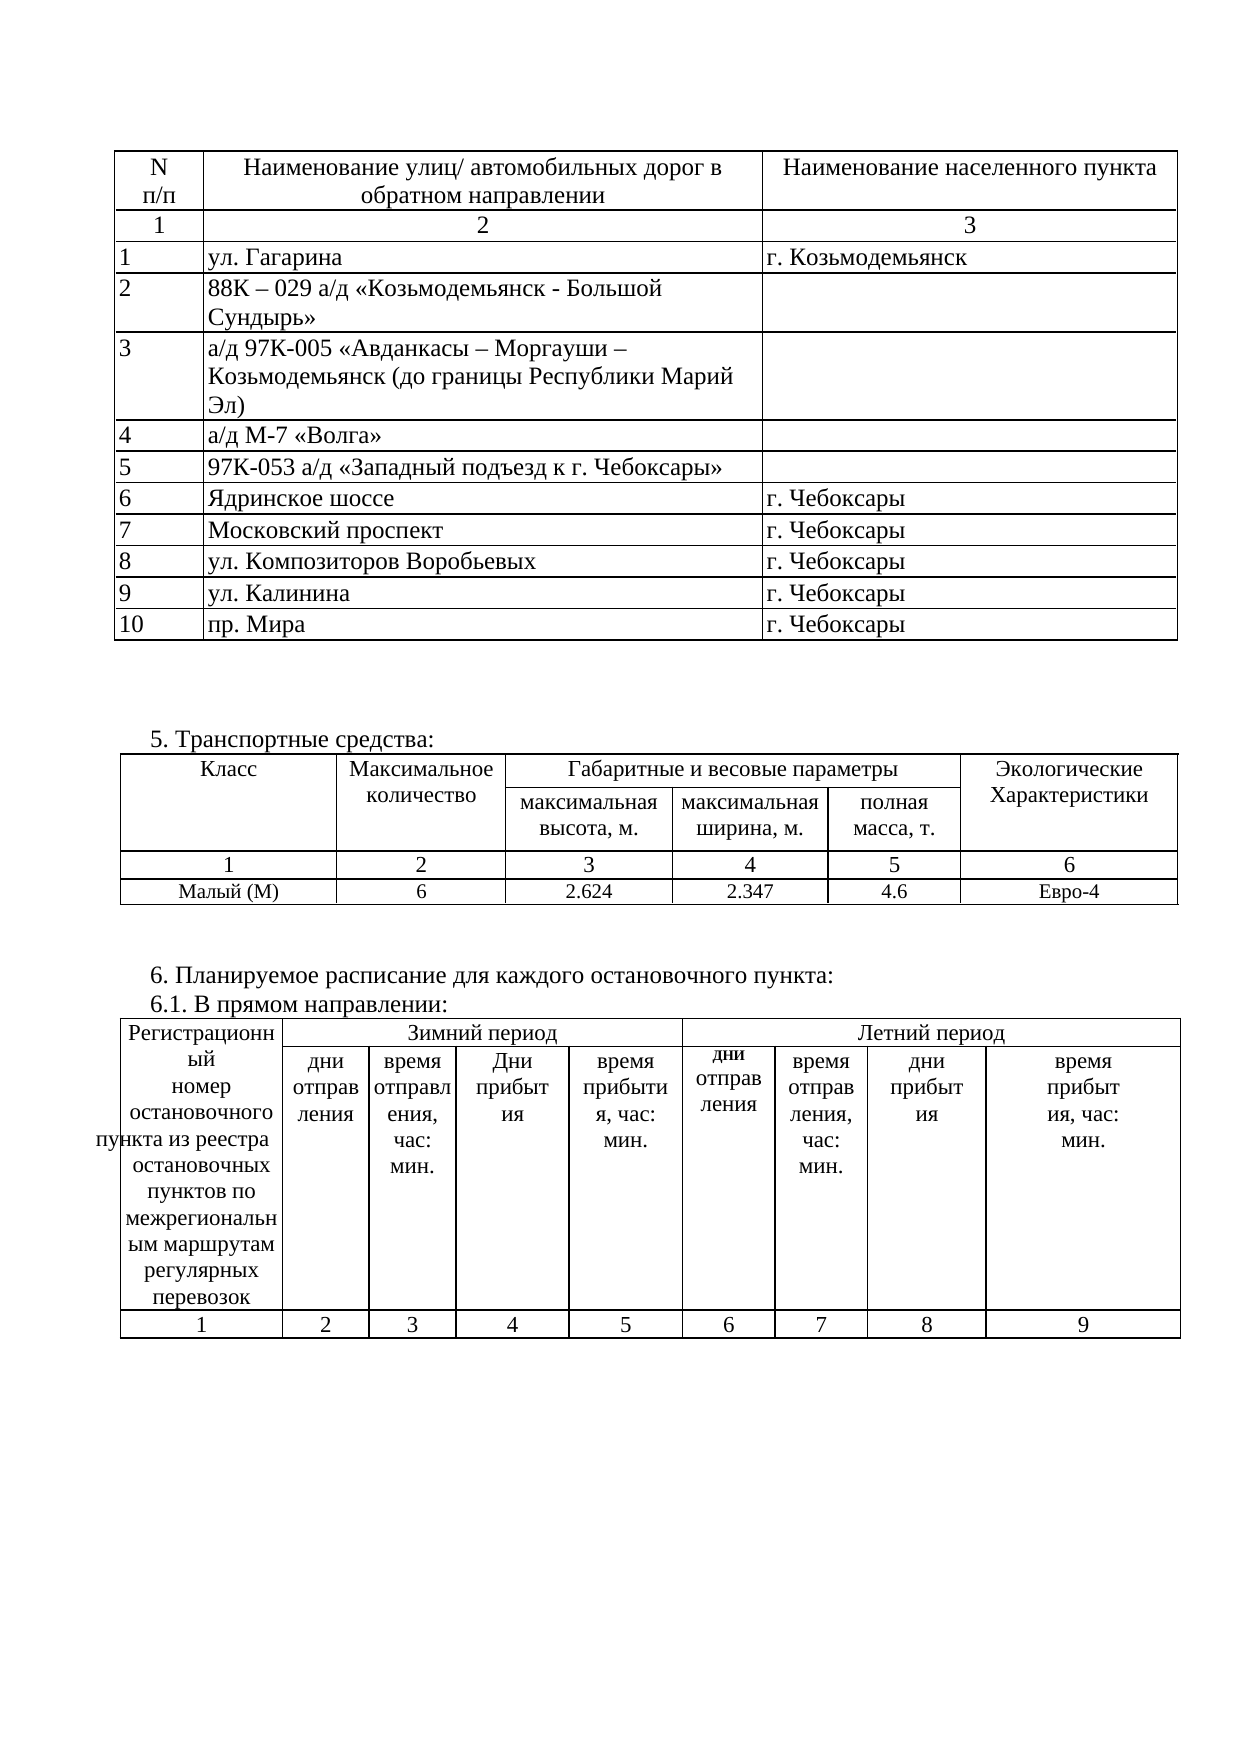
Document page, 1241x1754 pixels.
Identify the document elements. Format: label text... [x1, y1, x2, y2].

table_cell Евро-4 [961, 880, 1177, 903]
table_cell 2 [204, 211, 762, 241]
table_header N п/п [115, 152, 203, 209]
table_cell пр. Мира [204, 609, 762, 639]
table_cell [763, 450, 1177, 482]
table_cell 4.6 [829, 880, 960, 903]
table_cell ДНИ отправ ления [683, 1047, 774, 1309]
text 6.1. В прямом направлении: [150, 989, 1090, 1018]
table_cell время прибыт ия, час: мин. [987, 1047, 1180, 1309]
table_cell 1 [115, 210, 203, 241]
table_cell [204, 274, 762, 331]
table_cell 9 [115, 577, 203, 608]
table_cell 1 [115, 242, 203, 272]
table_cell 8 [868, 1311, 985, 1337]
table_cell 6 [961, 852, 1177, 878]
table_cell г. Чебоксары [763, 513, 1177, 545]
text 6. Планируемое расписание для каждого остановочного пункта: [150, 960, 1090, 989]
table_cell 1 [121, 852, 336, 878]
table_header Габаритные и весовые параметры [506, 755, 960, 787]
table_cell 5 [829, 852, 960, 878]
table_cell дни отправ ления [283, 1047, 368, 1309]
table_cell 4 [457, 1311, 568, 1337]
table_cell Московский проспект [204, 515, 762, 545]
table_cell ул. Калинина [204, 578, 762, 608]
table_cell а/д М-7 «Волга» [204, 421, 762, 450]
table_cell 10 [115, 609, 203, 639]
table_cell 2 [283, 1311, 368, 1337]
table_cell 7 [115, 514, 203, 545]
table_cell 3 [115, 332, 203, 419]
table_cell 3 [763, 209, 1177, 241]
table_cell 6 [115, 483, 203, 513]
table_cell 6 [337, 880, 505, 903]
table_cell г. Чебоксары [763, 545, 1177, 576]
table_cell 3 [506, 852, 672, 878]
table_cell время отправл ения, час: мин. [370, 1047, 455, 1309]
table_header Класс [121, 755, 336, 850]
table_cell 9 [987, 1311, 1180, 1337]
table_cell Дни прибыт ия [457, 1047, 568, 1309]
table_cell 6 [683, 1311, 774, 1337]
table_cell дни прибыт ия [868, 1047, 985, 1309]
table_cell г. Козьмодемьянск [763, 241, 1177, 272]
table_header Наименование населенного пункта [763, 152, 1177, 209]
table_cell Ядринское шоссе [204, 483, 762, 513]
table_cell [763, 419, 1177, 450]
table_cell время прибыти я, час: мин. [570, 1047, 682, 1309]
table_cell 2.347 [673, 880, 827, 903]
table_header Максимальное количество [337, 755, 505, 850]
table_cell 7 [776, 1311, 867, 1337]
table_cell г. Чебоксары [763, 608, 1177, 639]
table_header Наименование улиц/ автомобильных дорог в обратном направлении [204, 152, 762, 209]
table_cell Малый (М) [121, 880, 336, 903]
table_cell 4 [673, 852, 827, 878]
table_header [121, 1019, 282, 1309]
table_cell [763, 272, 1177, 331]
table_cell 2.624 [506, 880, 672, 903]
table_cell 2 [115, 273, 203, 331]
table_header Летний период [683, 1019, 1180, 1046]
table_cell 5 [570, 1311, 682, 1337]
table_cell максимальная высота, м. [506, 788, 672, 850]
table_cell время отправ ления, час: мин. [776, 1047, 867, 1309]
table_cell 1 [121, 1311, 282, 1337]
table_header Зимний период [283, 1019, 682, 1046]
table_cell 5 [115, 451, 203, 482]
table_cell 4 [115, 420, 203, 450]
table_cell максимальная ширина, м. [673, 788, 827, 850]
table_cell 97К-053 а/д «Западный подъезд к г. Чебоксары» [204, 452, 762, 482]
table_cell ул. Композиторов Воробьевых [204, 546, 762, 576]
table_cell г. Чебоксары [763, 576, 1177, 608]
table_cell ул. Гагарина [204, 242, 762, 272]
table_header Экологические Характеристики [961, 755, 1177, 850]
table_cell 8 [115, 546, 203, 576]
table_cell 2 [337, 852, 505, 878]
table_cell а/д 97К-005 «Авданкасы – Моргауши – Козьмодемьянск (до границы Республики Марий Эл) [204, 333, 762, 419]
table_cell г. Чебоксары [763, 482, 1177, 513]
table_cell 3 [370, 1311, 455, 1337]
text 5. Транспортные средства: [150, 724, 1090, 753]
table_cell полная масса, т. [829, 788, 960, 850]
table_cell [763, 331, 1177, 419]
